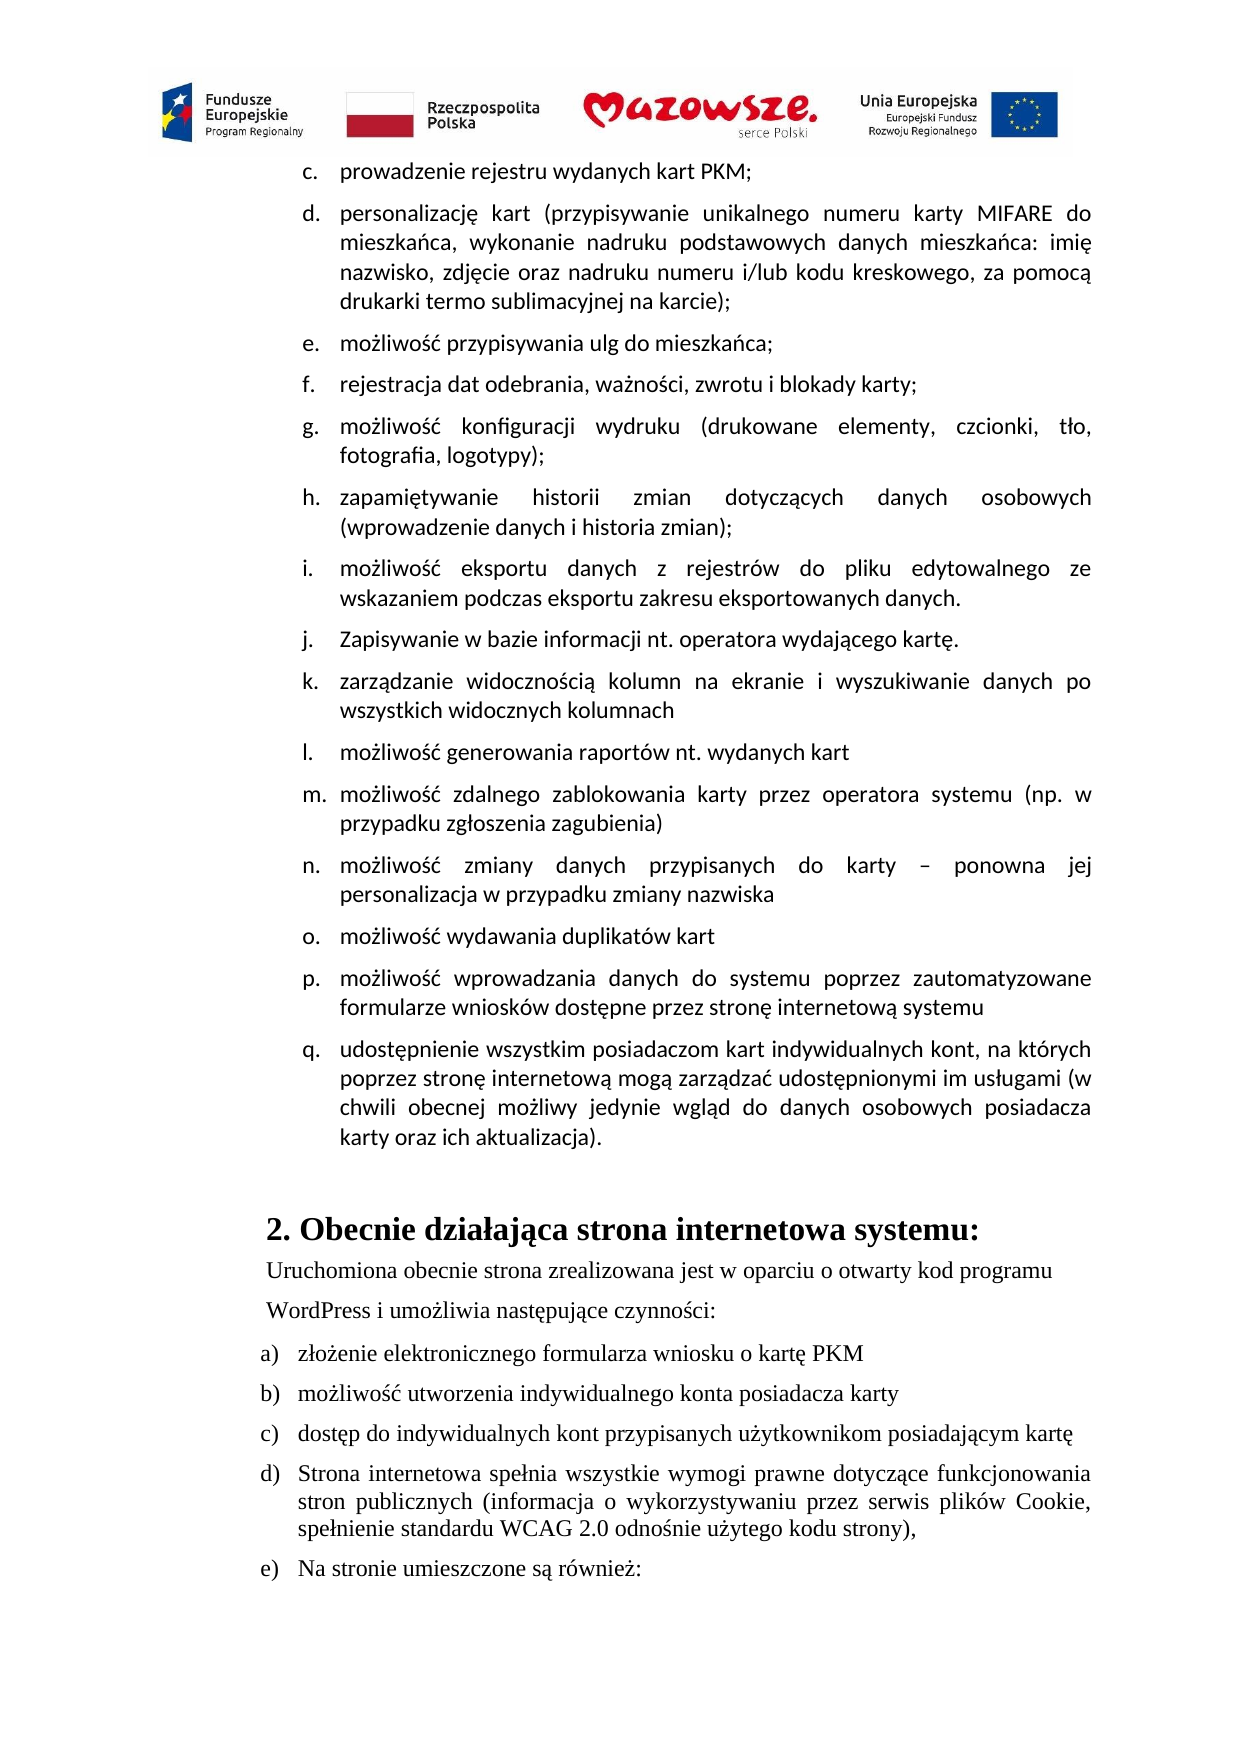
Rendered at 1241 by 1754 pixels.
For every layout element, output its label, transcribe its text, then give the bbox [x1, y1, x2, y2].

list możliwość wprowadzania danych do systemu poprzez zautomatyzowane formularze wniosków dostępne przez stronę internetową systemu [302, 963, 1093, 1021]
list Na stronie umieszczone są również: [260, 1554, 1093, 1582]
list personalizację kart (przypisywanie unikalnego numeru karty MIFARE do mieszkańca, wykonanie nadruku podstawowych danych mieszkańca: imię nazwisko, zdjęcie oraz nadruku numeru i/lub kodu kreskowego, za pomocą drukarki termo sublimacyjnej na karcie); [302, 198, 1093, 315]
list Strona internetowa spełnia wszystkie wymogi prawne dotyczące funkcjonowania stron publicznych (informacja o wykorzystywaniu przez serwis plików Cookie, spełnienie standardu WCAG 2.0 odnośnie użytego kodu strony), [260, 1459, 1093, 1542]
list możliwość generowania raportów nt. wydanych kart [302, 737, 1093, 767]
text 2. Obecnie działająca strona internetowa systemu: [266, 1209, 1093, 1247]
list Zapisywanie w bazie informacji nt. operatora wydającego kartę. [302, 624, 1093, 654]
list dostęp do indywidualnych kont przypisanych użytkownikom posiadającym kartę [260, 1419, 1093, 1447]
list udostępnienie wszystkim posiadaczom kart indywidualnych kont, na których poprzez stronę internetową mogą zarządzać udostępnionymi im usługami (w chwili obecnej możliwy jedynie wgląd do danych osobowych posiadacza karty oraz ich aktualizacja). [302, 1034, 1093, 1151]
list zarządzanie widocznością kolumn na ekranie i wyszukiwanie danych po wszystkich widocznych kolumnach [302, 666, 1093, 725]
list prowadzenie rejestru wydanych kart PKM; [302, 148, 1093, 186]
list możliwość konfiguracji wydruku (drukowane elementy, czcionki, tło, fotografia, logotypy); [302, 411, 1093, 470]
list złożenie elektronicznego formularza wniosku o kartę PKM [260, 1339, 1093, 1366]
picture [147, 67, 1073, 157]
list możliwość utworzenia indywidualnego konta posiadacza karty [260, 1379, 1093, 1407]
list możliwość eksportu danych z rejestrów do pliku edytowalnego ze wskazaniem podczas eksportu zakresu eksportowanych danych. [302, 553, 1093, 612]
list możliwość wydawania duplikatów kart [302, 921, 1093, 950]
list możliwość zdalnego zablokowania karty przez operatora systemu (np. w przypadku zgłoszenia zagubienia) [302, 779, 1093, 838]
list możliwość przypisywania ulg do mieszkańca; [302, 328, 1093, 357]
text Uruchomiona obecnie strona zrealizowana jest w oparciu o otwarty kod programu WordPress i umożliwia następujące czynności: [266, 1247, 1093, 1326]
list możliwość zmiany danych przypisanych do karty – ponowna jej personalizacja w przypadku zmiany nazwiska [302, 850, 1093, 909]
list rejestracja dat odebrania, ważności, zwrotu i blokady karty; [302, 369, 1093, 399]
list zapamiętywanie historii zmian dotyczących danych osobowych (wprowadzenie danych i historia zmian); [302, 482, 1093, 541]
